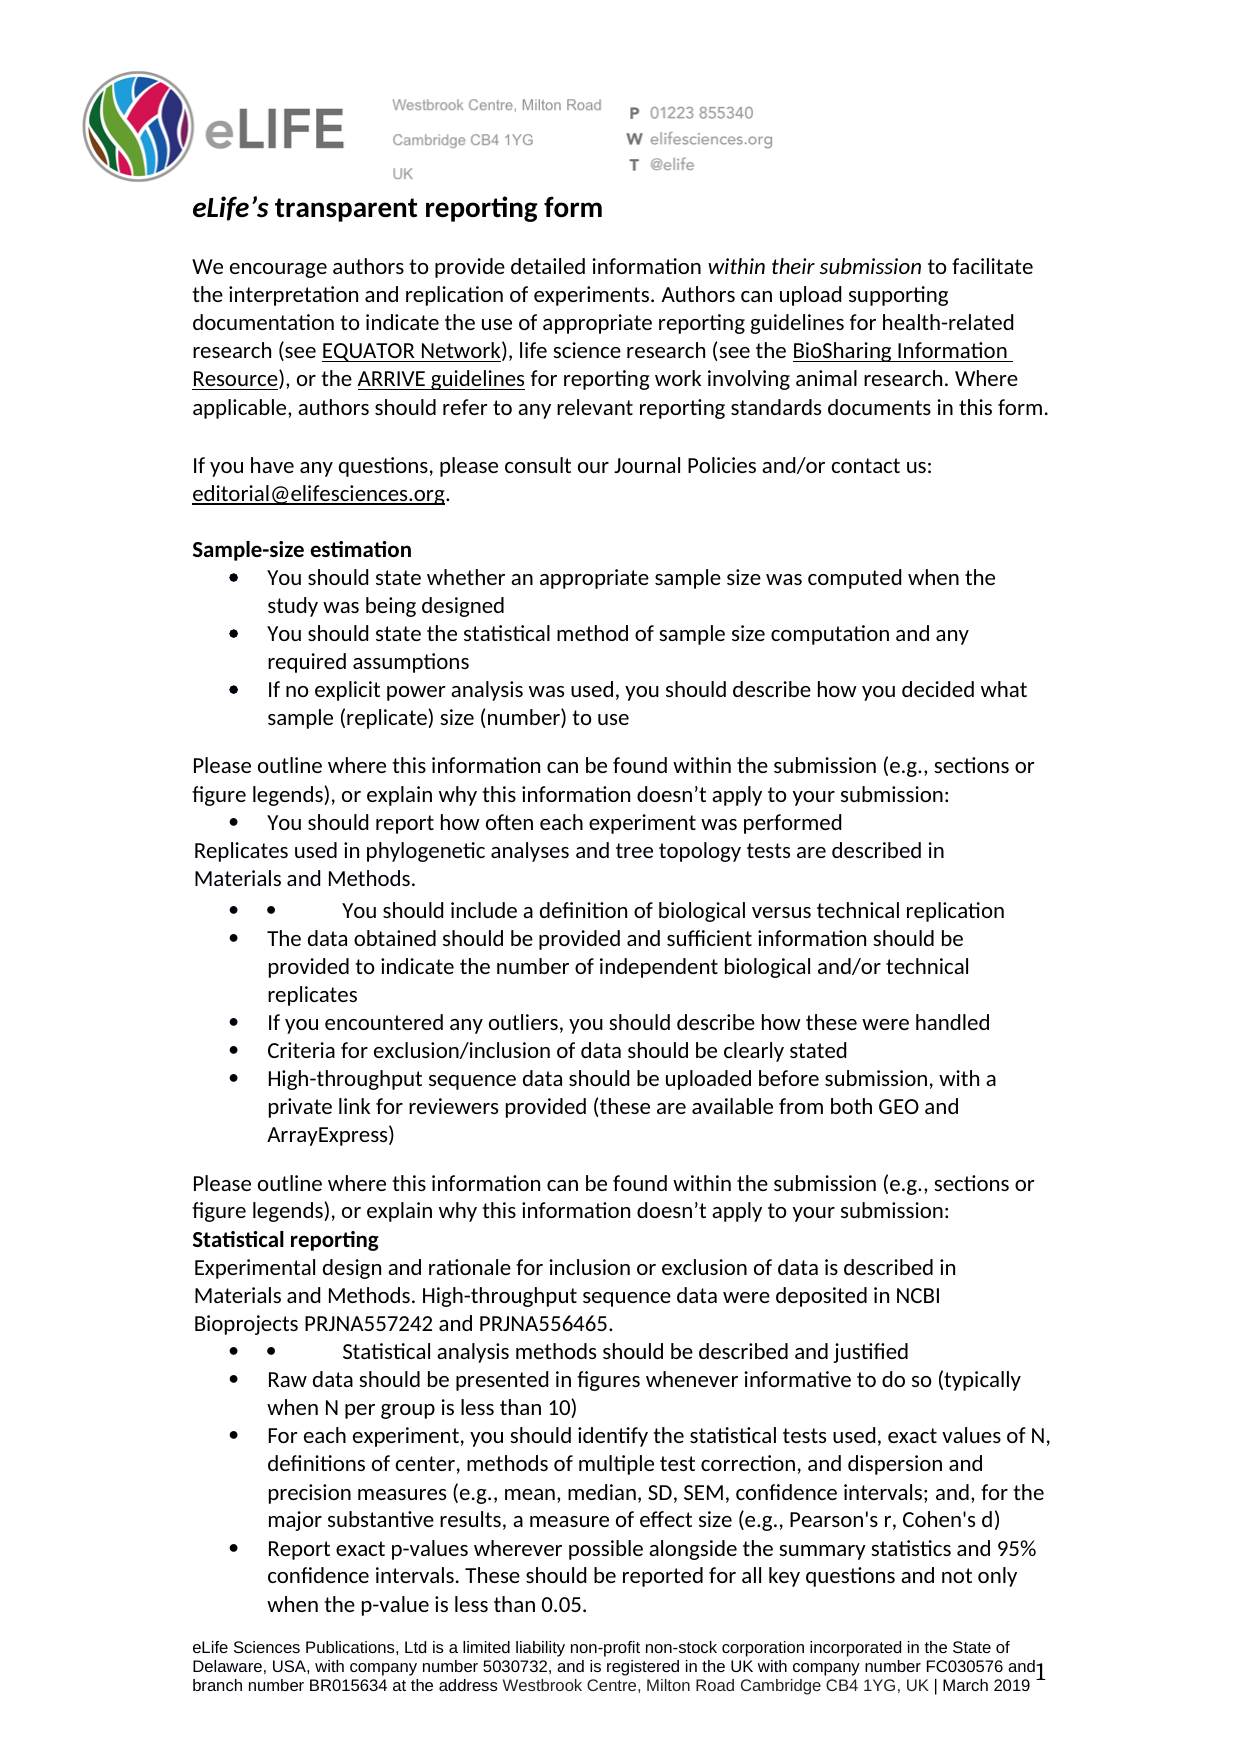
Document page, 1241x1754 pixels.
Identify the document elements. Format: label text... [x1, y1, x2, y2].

list For each experiment, you should identify the statistical tests used, exact values of N, definitions of center, methods of multiple test correction, and dispersion and precision measures (e.g., mean, median, SD, SEM, confidence intervals; and, for the major substantive results, a measure of effect size (e.g., Pearson's r, Cohen's d) [229, 1422, 1053, 1534]
text We encourage authors to provide detailed information within their submission to facilitate the interpretation and replication of experiments. Authors can upload supporting documentation to indicate the use of appropriate reporting guidelines for health-related research (see EQUATOR Network), life science research (see the BioSharing Information Resource), or the ARRIVE guidelines for reporting work involving animal research. Where applicable, authors should refer to any relevant reporting standards documents in this form. [192, 252, 1053, 421]
list You should include a definition of biological versus technical replication [229, 836, 1053, 924]
list You should state whether an appropriate sample size was computed when the study was being designed [229, 563, 1053, 619]
text eLife’s transparent reporting form [192, 189, 1053, 224]
text Statistical reporting [192, 1225, 1053, 1253]
list Raw data should be presented in figures whenever informative to do so (typically when N per group is less than 10) [229, 1366, 1053, 1422]
list You should report how often each experiment was performed [229, 808, 1053, 836]
text Please outline where this information can be found within the submission (e.g., sections or figure legends), or explain why this information doesn’t apply to your submission: [192, 1169, 1053, 1225]
picture [73, 59, 784, 189]
text Replicates used in phylogenetic analyses and tree topology tests are described in Materials and Methods. [193, 836, 1008, 892]
text If you have any questions, please consult our Journal Policies and/or contact us: editorial@elifesciences.org. [192, 451, 1053, 507]
list Criteria for exclusion/inclusion of data should be clearly stated [229, 1036, 1053, 1064]
list Report exact p-values wherever possible alongside the summary statistics and 95% confidence intervals. These should be reported for all key questions and not only when the p-value is less than 0.05. [229, 1534, 1053, 1618]
list You should state the statistical method of sample size computation and any required assumptions [229, 619, 1053, 675]
list If you encountered any outliers, you should describe how these were handled [229, 1008, 1053, 1036]
list High-throughput sequence data should be uploaded before submission, with a private link for reviewers provided (these are available from both GEO and ArrayExpress) [229, 1064, 1053, 1148]
text Experimental design and rationale for inclusion or exclusion of data is described in Materials and Methods. High-throughput sequence data were deposited in NCBI Bioprojects PRJNA557242 and PRJNA556465. [193, 1253, 1008, 1337]
text Sample-size estimation [192, 535, 1053, 563]
text Please outline where this information can be found within the submission (e.g., sections or figure legends), or explain why this information doesn’t apply to your submission: [192, 752, 1053, 808]
list Statistical analysis methods should be described and justified [229, 1253, 1053, 1366]
list The data obtained should be provided and sufficient information should be provided to indicate the number of independent biological and/or technical replicates [229, 924, 1053, 1008]
list If no explicit power analysis was used, you should describe how you decided what sample (replicate) size (number) to use [229, 675, 1053, 731]
